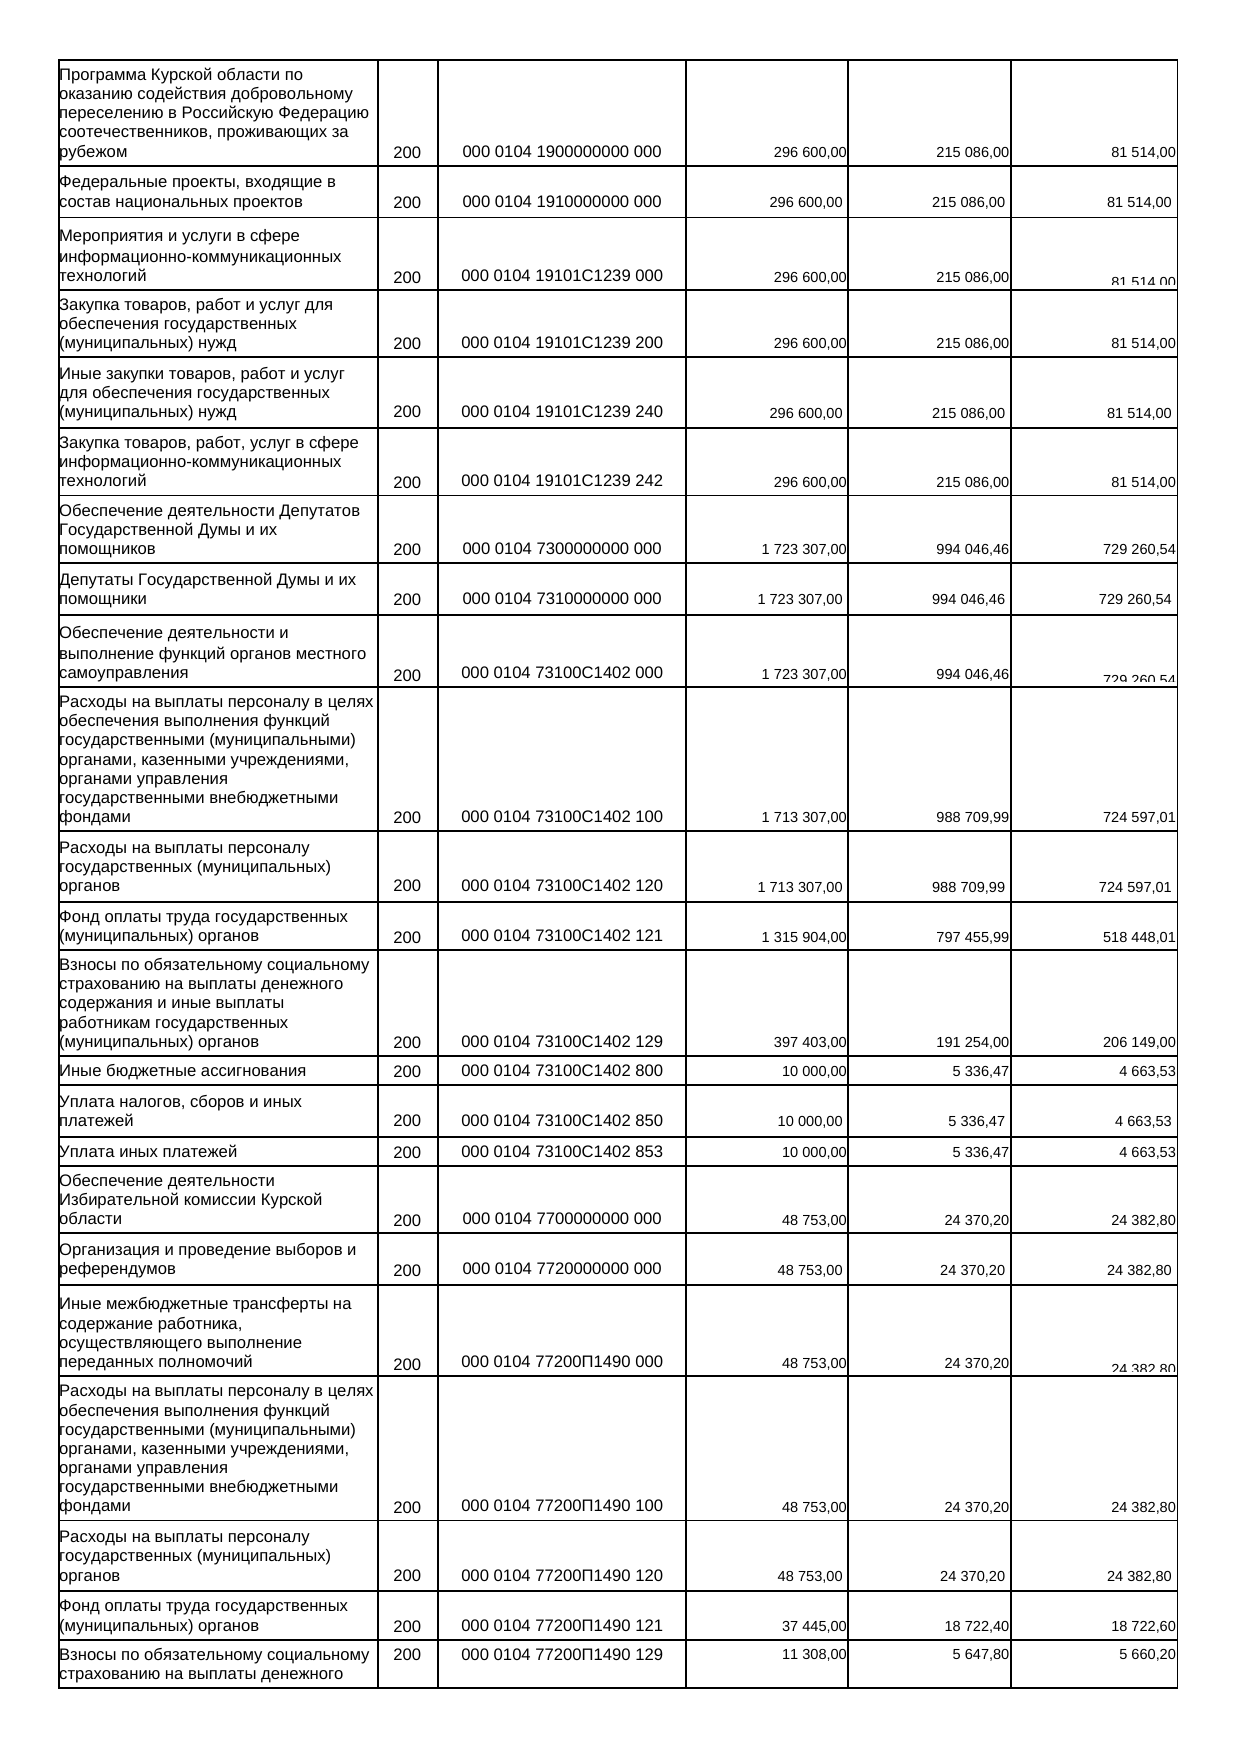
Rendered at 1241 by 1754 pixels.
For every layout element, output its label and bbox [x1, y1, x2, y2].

table_header [379, 358, 437, 427]
table_header [849, 903, 1010, 949]
table_header [379, 832, 437, 901]
table_header [439, 1641, 685, 1687]
table_header [60, 1641, 377, 1687]
table_header [849, 1086, 1010, 1136]
table_header [379, 1286, 437, 1375]
table_header [849, 1138, 1010, 1165]
table_header [849, 1234, 1010, 1284]
table_header [687, 688, 847, 830]
table_header [849, 429, 1010, 495]
table_header [849, 1377, 1010, 1520]
table_header [439, 564, 685, 614]
table_header [687, 496, 847, 562]
table_header [379, 1167, 437, 1232]
table_header [60, 358, 377, 427]
table_header [687, 1234, 847, 1284]
table_header [849, 218, 1010, 289]
table_header [687, 564, 847, 614]
table_header [849, 61, 1010, 165]
table_header [439, 496, 685, 562]
table_header [687, 1057, 847, 1084]
table_header [60, 1592, 377, 1639]
table_header [379, 1521, 437, 1590]
table_header [1012, 1057, 1177, 1084]
table_header [1012, 688, 1177, 830]
table_header [60, 1167, 377, 1232]
table_header [439, 358, 685, 427]
table_header [379, 167, 437, 217]
table_header [687, 167, 847, 217]
table_header [379, 291, 437, 356]
table_header [379, 951, 437, 1055]
table_header [849, 616, 1010, 686]
table_header [687, 1167, 847, 1232]
table_header [60, 564, 377, 614]
table_header [379, 1592, 437, 1639]
table_header [687, 358, 847, 427]
table_header [439, 1138, 685, 1165]
table_header [61, 1245, 70, 1254]
table_header [60, 438, 67, 447]
table_header [1012, 496, 1177, 562]
table_header [849, 1521, 1010, 1590]
table_header [60, 1234, 377, 1284]
table_header [439, 688, 685, 830]
table_header [1012, 832, 1177, 901]
table_header [849, 1057, 1010, 1084]
table_header [687, 951, 847, 1055]
table_header [439, 167, 685, 217]
table_header [849, 688, 1010, 830]
table_header [61, 628, 70, 637]
table_header [849, 1167, 1010, 1232]
table_header [849, 564, 1010, 614]
table_header [60, 496, 377, 562]
table_header [60, 1521, 377, 1590]
table_header [1012, 564, 1177, 614]
table_header [379, 1377, 437, 1520]
table_header [1012, 291, 1177, 356]
table_header [1012, 1592, 1177, 1639]
table_header [849, 1592, 1010, 1639]
table_header [1012, 1521, 1177, 1590]
table_header [1012, 903, 1177, 949]
table_header [849, 1641, 1010, 1687]
table_header [379, 688, 437, 830]
table_header [439, 1286, 685, 1375]
table_header [1012, 1086, 1177, 1136]
table_header [687, 832, 847, 901]
table_header [849, 358, 1010, 427]
table_header [379, 496, 437, 562]
table_header [60, 61, 377, 165]
table_header [379, 1138, 437, 1165]
table_header [687, 429, 847, 495]
table_header [687, 903, 847, 949]
table_header [687, 1521, 847, 1590]
table_header [687, 1377, 847, 1520]
table_header [59, 1689, 1178, 1695]
table_header [687, 291, 847, 356]
table_header [1012, 1286, 1177, 1375]
table_header [379, 429, 437, 495]
table_header [1012, 167, 1177, 217]
table_header [60, 1286, 377, 1375]
table_header [1012, 358, 1177, 427]
table_header [61, 1176, 70, 1185]
table_header [687, 1592, 847, 1639]
table_header [60, 1377, 377, 1520]
table_header [1012, 1234, 1177, 1284]
table_header [687, 1086, 847, 1136]
table_header [687, 1641, 847, 1687]
table_header [379, 1086, 437, 1136]
table_header [439, 1234, 685, 1284]
table_header [60, 688, 377, 830]
table_header [849, 1286, 1010, 1375]
table_header [687, 1286, 847, 1375]
table_header [1012, 1377, 1177, 1520]
table_header [439, 951, 685, 1055]
table_header [1012, 1167, 1177, 1232]
table_header [60, 167, 377, 217]
table_header [60, 951, 377, 1055]
table_header [687, 1138, 847, 1165]
table_header [1012, 218, 1177, 289]
table_header [849, 291, 1010, 356]
table_header [439, 218, 685, 289]
table_header [60, 291, 377, 356]
table_header [60, 1086, 377, 1136]
table_header [439, 1377, 685, 1520]
table_header [849, 832, 1010, 901]
table_header [1012, 1641, 1177, 1687]
table_header [62, 575, 67, 584]
table_header [439, 903, 685, 949]
table_header [379, 1057, 437, 1084]
table_header [60, 429, 377, 495]
table_header [60, 1138, 377, 1165]
table_header [379, 564, 437, 614]
table_header [1012, 429, 1177, 495]
table_header [687, 616, 847, 686]
table_header [60, 903, 377, 949]
table_header [849, 167, 1010, 217]
table_header [1012, 616, 1177, 686]
table_header [439, 291, 685, 356]
table_header [379, 1234, 437, 1284]
table_header [439, 429, 685, 495]
table_header [379, 616, 437, 686]
table_header [439, 1057, 685, 1084]
table_header [1012, 1138, 1177, 1165]
table_header [439, 616, 685, 686]
table_header [439, 832, 685, 901]
table_header [849, 951, 1010, 1055]
table_header [61, 506, 70, 515]
table_header [687, 61, 847, 165]
table_header [1012, 951, 1177, 1055]
table_header [60, 616, 377, 686]
table_header [439, 1521, 685, 1590]
table_header [379, 61, 437, 165]
table_header [439, 61, 685, 165]
table_header [439, 1086, 685, 1136]
table_header [379, 218, 437, 289]
table_header [849, 496, 1010, 562]
table_header [60, 300, 67, 309]
table_header [1012, 61, 1177, 165]
table_header [439, 1592, 685, 1639]
table_header [439, 1167, 685, 1232]
table_header [60, 218, 377, 289]
table_header [60, 832, 377, 901]
table_header [379, 903, 437, 949]
table_header [60, 1057, 377, 1084]
table_header [687, 218, 847, 289]
table_header [379, 1641, 437, 1687]
